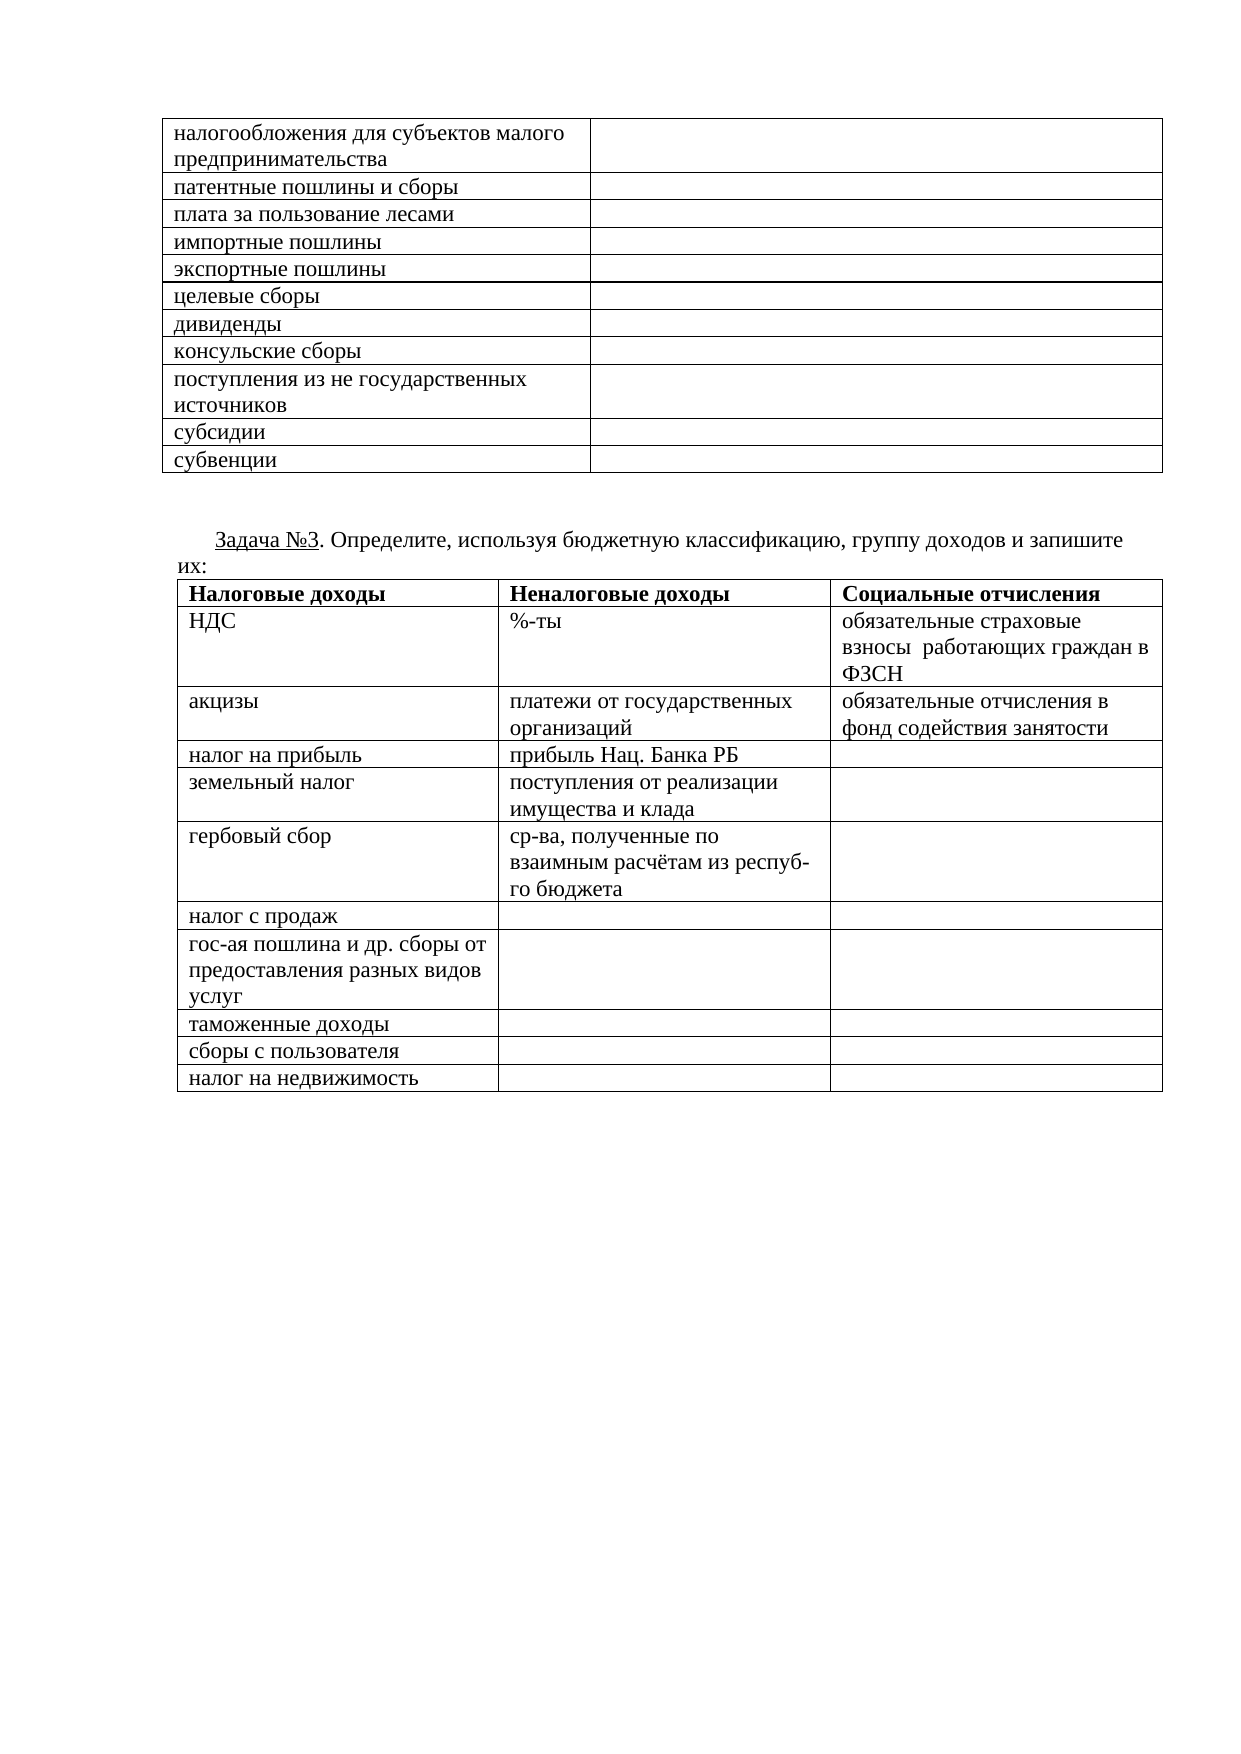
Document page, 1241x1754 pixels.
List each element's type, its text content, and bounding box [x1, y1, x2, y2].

table_cell налог на недвижимость [178, 1065, 498, 1091]
table_cell [831, 930, 1162, 1009]
table_cell [591, 283, 1162, 309]
table_cell земельный налог [178, 768, 498, 821]
table_header Неналоговые доходы [499, 580, 830, 606]
table_cell [591, 337, 1162, 364]
table_cell %-ты [499, 607, 830, 686]
table_cell [499, 1065, 830, 1091]
table_cell [591, 119, 1162, 172]
table_cell платежи от государственных организаций [499, 687, 830, 740]
table_cell налог на прибыль [178, 741, 498, 767]
table_cell [591, 365, 1162, 417]
table_cell экспортные пошлины [163, 255, 590, 281]
table_cell целевые сборы [163, 283, 590, 309]
table_cell [591, 446, 1162, 472]
table_cell [591, 228, 1162, 254]
table_cell [831, 1037, 1162, 1063]
table_cell акцизы [178, 687, 498, 740]
table_cell [499, 902, 830, 928]
table_cell субвенции [163, 446, 590, 472]
table_cell [591, 173, 1162, 199]
table_cell [591, 310, 1162, 336]
table_cell ср-ва, полученные по взаимным расчётам из респуб-го бюджета [499, 822, 830, 901]
table_cell дивиденды [163, 310, 590, 336]
table_cell поступления из не государственных источников [163, 365, 590, 417]
table_cell [591, 200, 1162, 227]
table_cell [831, 768, 1162, 821]
table_cell гербовый сбор [178, 822, 498, 901]
table_cell поступления от реализации имущества и клада [499, 768, 830, 821]
table_cell [831, 1065, 1162, 1091]
table_cell [499, 1010, 830, 1036]
table_cell таможенные доходы [178, 1010, 498, 1036]
table_header Налоговые доходы [178, 580, 498, 606]
table_cell [591, 255, 1162, 281]
table_cell сборы с пользователя [178, 1037, 498, 1063]
table_cell прибыль Нац. Банка РБ [499, 741, 830, 767]
table_cell налог с продаж [178, 902, 498, 928]
table_header Социальные отчисления [831, 580, 1162, 606]
table_cell субсидии [163, 419, 590, 445]
table_cell обязательные страховые взносы работающих граждан в ФЗСН [831, 607, 1162, 686]
table_cell патентные пошлины и сборы [163, 173, 590, 199]
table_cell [163, 119, 590, 172]
table_cell консульские сборы [163, 337, 590, 364]
table_cell плата за пользование лесами [163, 200, 590, 227]
table_cell [591, 419, 1162, 445]
table_cell импортные пошлины [163, 228, 590, 254]
table_cell [831, 741, 1162, 767]
table_cell [499, 1037, 830, 1063]
table_cell НДС [178, 607, 498, 686]
table_cell [831, 822, 1162, 901]
table_cell [831, 1010, 1162, 1036]
table_cell обязательные отчисления в фонд содействия занятости [831, 687, 1162, 740]
table_cell гос-ая пошлина и др. сборы от предоставления разных видов услуг [178, 930, 498, 1009]
text Задача №3. Определите, используя бюджетную классификацию, группу доходов и запишите их: [177, 526, 1152, 579]
table_cell [499, 930, 830, 1009]
table_cell [831, 902, 1162, 928]
